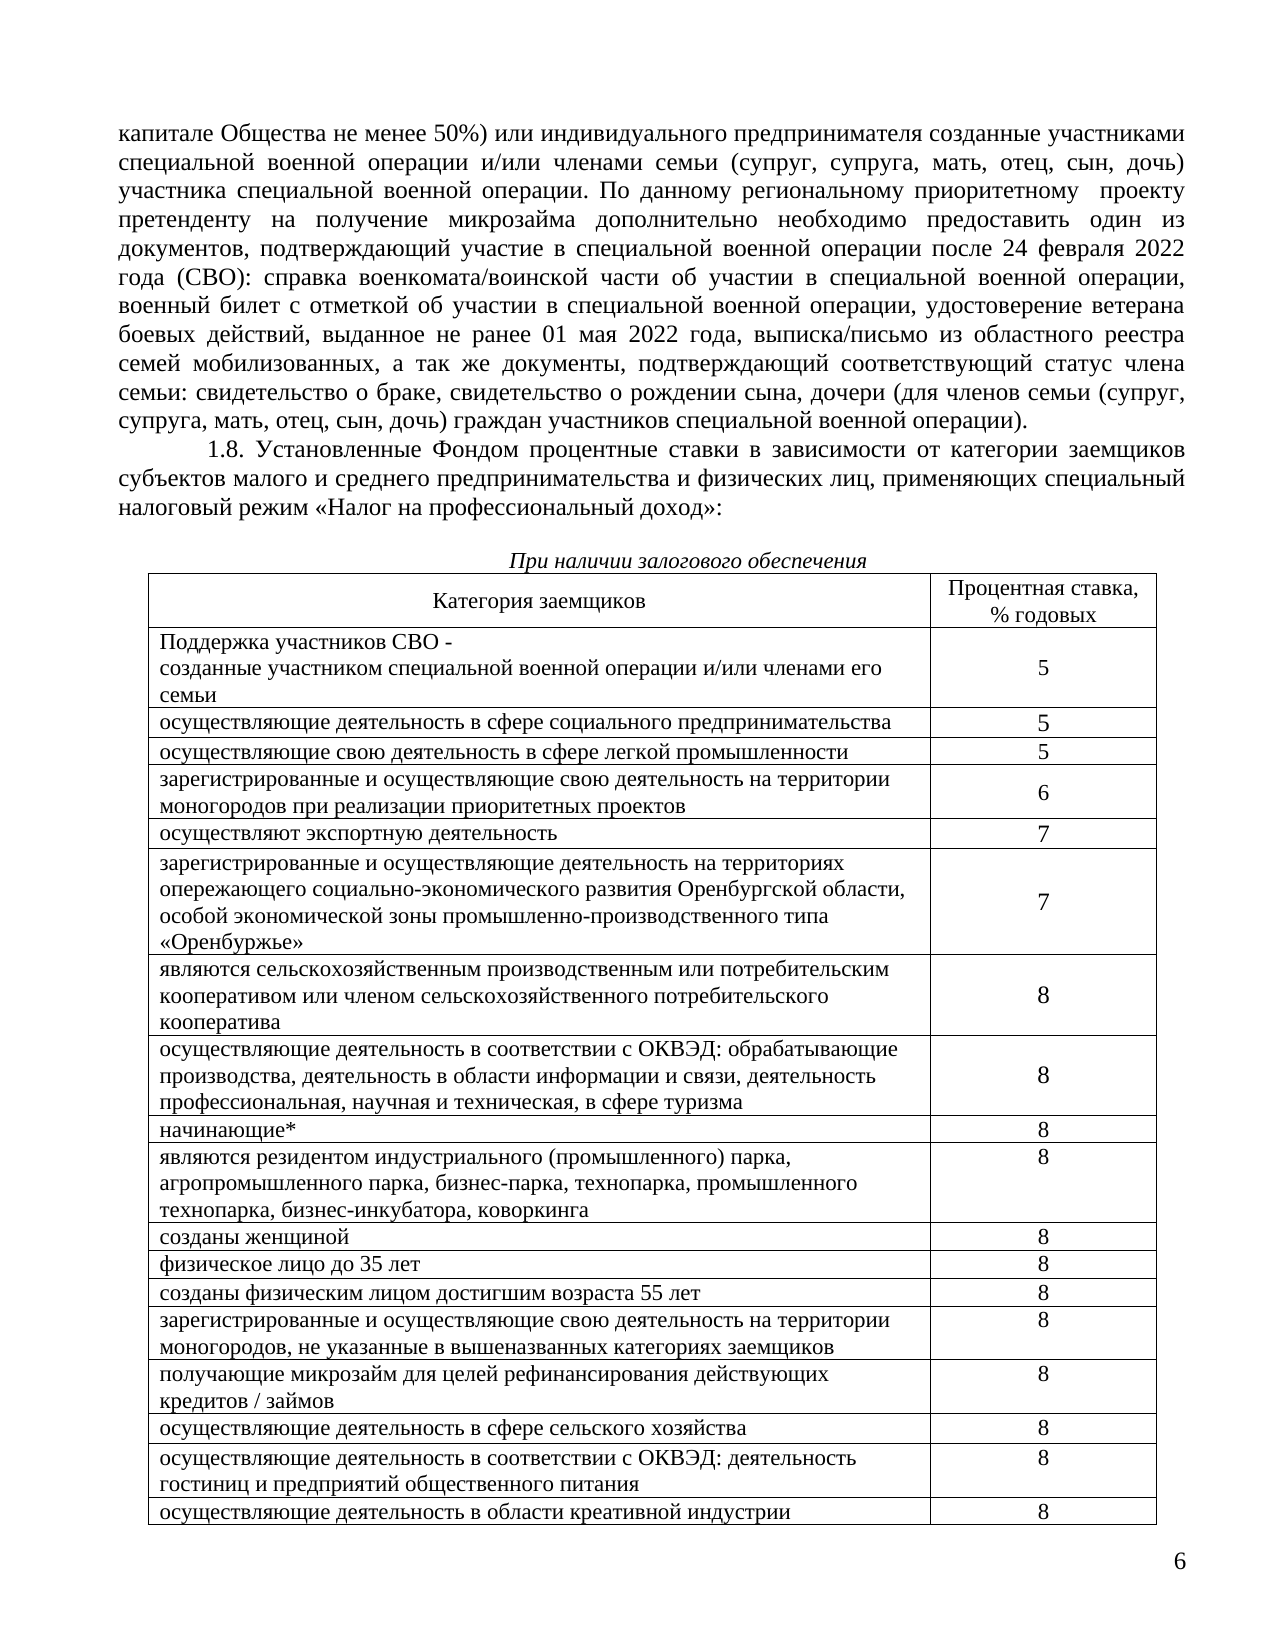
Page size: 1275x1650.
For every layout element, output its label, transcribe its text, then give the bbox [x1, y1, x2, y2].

table_cell осуществляющие деятельность в области креативной индустрии [149, 1498, 930, 1524]
text 1.8. Установленные Фондом процентные ставки в зависимости от категории заемщиков субъектов малого и среднего предпринимательства и физических лиц, применяющих специальный налоговый режим «Налог на профессиональный доход»: [118, 434, 1186, 521]
table_cell созданы женщиной [149, 1223, 930, 1249]
text При наличии залогового обеспечения [118, 547, 1186, 573]
table_cell зарегистрированные и осуществляющие свою деятельность на территории моногородов при реализации приоритетных проектов [149, 765, 930, 818]
table_cell осуществляющие деятельность в соответствии с ОКВЭД: обрабатывающие производства, деятельность в области информации и связи, деятельность профессиональная, научная и техническая, в сфере туризма [149, 1036, 930, 1114]
table_cell 8 [931, 1223, 1156, 1249]
table_cell осуществляющие деятельность в сфере сельского хозяйства [149, 1414, 930, 1443]
table_cell зарегистрированные и осуществляющие деятельность на территориях опережающего социально-экономического развития Оренбургской области, особой экономической зоны промышленно-производственного типа «Оренбуржье» [149, 849, 930, 954]
table_cell физическое лицо до 35 лет [149, 1251, 930, 1278]
table_cell являются сельскохозяйственным производственным или потребительским кооперативом или членом сельскохозяйственного потребительского кооператива [149, 955, 930, 1034]
table_cell осуществляющие свою деятельность в сфере легкой промышленности [149, 738, 930, 764]
table_cell осуществляют экспортную деятельность [149, 819, 930, 848]
table_cell 7 [931, 819, 1156, 848]
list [118, 118, 1186, 434]
table_cell 8 [931, 1036, 1156, 1114]
table_cell 8 [931, 1143, 1156, 1222]
table_cell осуществляющие деятельность в соответствии с ОКВЭД: деятельность гостиниц и предприятий общественного питания [149, 1444, 930, 1497]
table_cell 8 [931, 1279, 1156, 1306]
table_cell созданы физическим лицом достигшим возраста 55 лет [149, 1279, 930, 1306]
table_cell 8 [931, 955, 1156, 1034]
table_cell получающие микрозайм для целей рефинансирования действующих кредитов / займов [149, 1360, 930, 1413]
table_cell 8 [931, 1360, 1156, 1413]
table_cell 8 [931, 1251, 1156, 1278]
table_header Процентная ставка, % годовых [931, 574, 1156, 627]
table_cell Поддержка участников СВО - созданные участником специальной военной операции и/или членами его семьи [149, 628, 930, 707]
table_cell осуществляющие деятельность в сфере социального предпринимательства [149, 708, 930, 737]
table_cell 8 [931, 1116, 1156, 1142]
table_cell 5 [931, 738, 1156, 764]
table_cell являются резидентом индустриального (промышленного) парка, агропромышленного парка, бизнес-парка, технопарка, промышленного технопарка, бизнес-инкубатора, коворкинга [149, 1143, 930, 1222]
table_cell зарегистрированные и осуществляющие свою деятельность на территории моногородов, не указанные в вышеназванных категориях заемщиков [149, 1307, 930, 1359]
table_header Категория заемщиков [149, 574, 930, 627]
table_cell 8 [931, 1307, 1156, 1359]
table_cell 8 [931, 1414, 1156, 1443]
table_cell 7 [931, 849, 1156, 954]
table_cell 8 [931, 1444, 1156, 1497]
table_cell 8 [931, 1498, 1156, 1524]
table_cell начинающие* [149, 1116, 930, 1142]
table_cell 5 [931, 628, 1156, 707]
table_cell 5 [931, 708, 1156, 737]
table_cell 6 [931, 765, 1156, 818]
